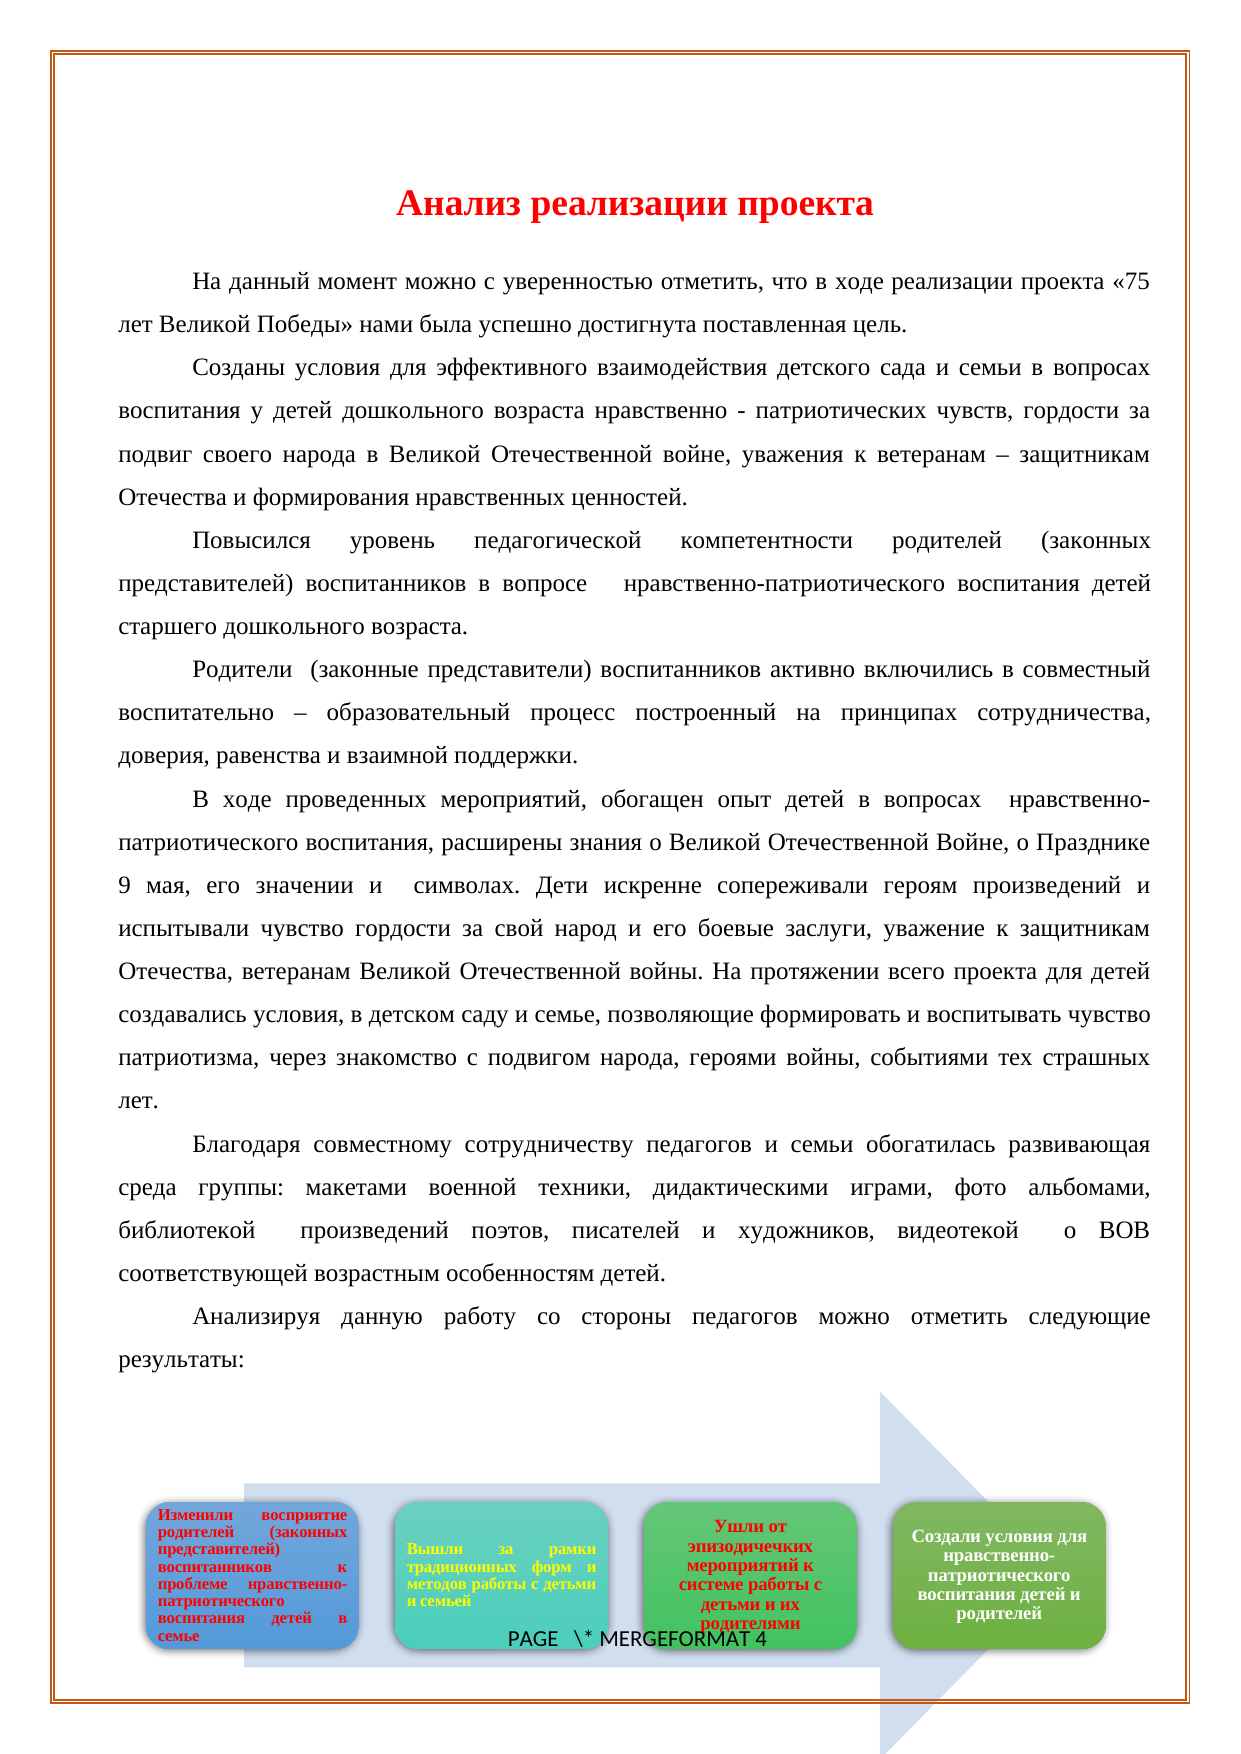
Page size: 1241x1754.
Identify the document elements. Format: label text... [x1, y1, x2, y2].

text Повысился уровень педагогической компетентности родителей (законных представителей) воспитанников в вопросе нравственно-патриотического воспитания детей старшего дошкольного возраста. [118, 525, 1152, 640]
text В ходе проведенных мероприятий, обогащен опыт детей в вопросах нравственно-патриотического воспитания, расширены знания о Великой Отечественной Войне, о Празднике 9 мая, его значении и символах. Дети искренне сопереживали героям произведений и испытывали чувство гордости за свой народ и его боевые заслуги, уважение к защитникам Отечества, ветеранам Великой Отечественной войны. На протяжении всего проекта для детей создавались условия, в детском саду и семье, позволяющие формировать и воспитывать чувство патриотизма, через знакомство с подвигом народа, героями войны, событиями тех страшных лет. [118, 784, 1152, 1114]
text Анализируя данную работу со стороны педагогов можно отметить следующие результаты: [118, 1301, 1152, 1373]
text Благодаря совместному сотрудничеству педагогов и семьи обогатилась развивающая среда группы: макетами военной техники, дидактическими играми, фото альбомами, библиотекой произведений поэтов, писателей и художников, видеотекой о ВОВ соответствующей возрастным особенностям детей. [118, 1129, 1152, 1287]
text Родители (законные представители) воспитанников активно включились в совместный воспитательно – образовательный процесс построенный на принципах сотрудничества, доверия, равенства и взаимной поддержки. [118, 654, 1152, 769]
text Созданы условия для эффективного взаимодействия детского сада и семьи в вопросах воспитания у детей дошкольного возраста нравственно - патриотических чувств, гордости за подвиг своего народа в Великой Отечественной войне, уважения к ветеранам – защитникам Отечества и формирования нравственных ценностей. [118, 352, 1152, 511]
text На данный момент можно с уверенностью отметить, что в ходе реализации проекта «75 лет Великой Победы» нами была успешно достигнута поставленная цель. [118, 266, 1152, 338]
subtitle Анализ реализации проекта [118, 180, 1152, 223]
